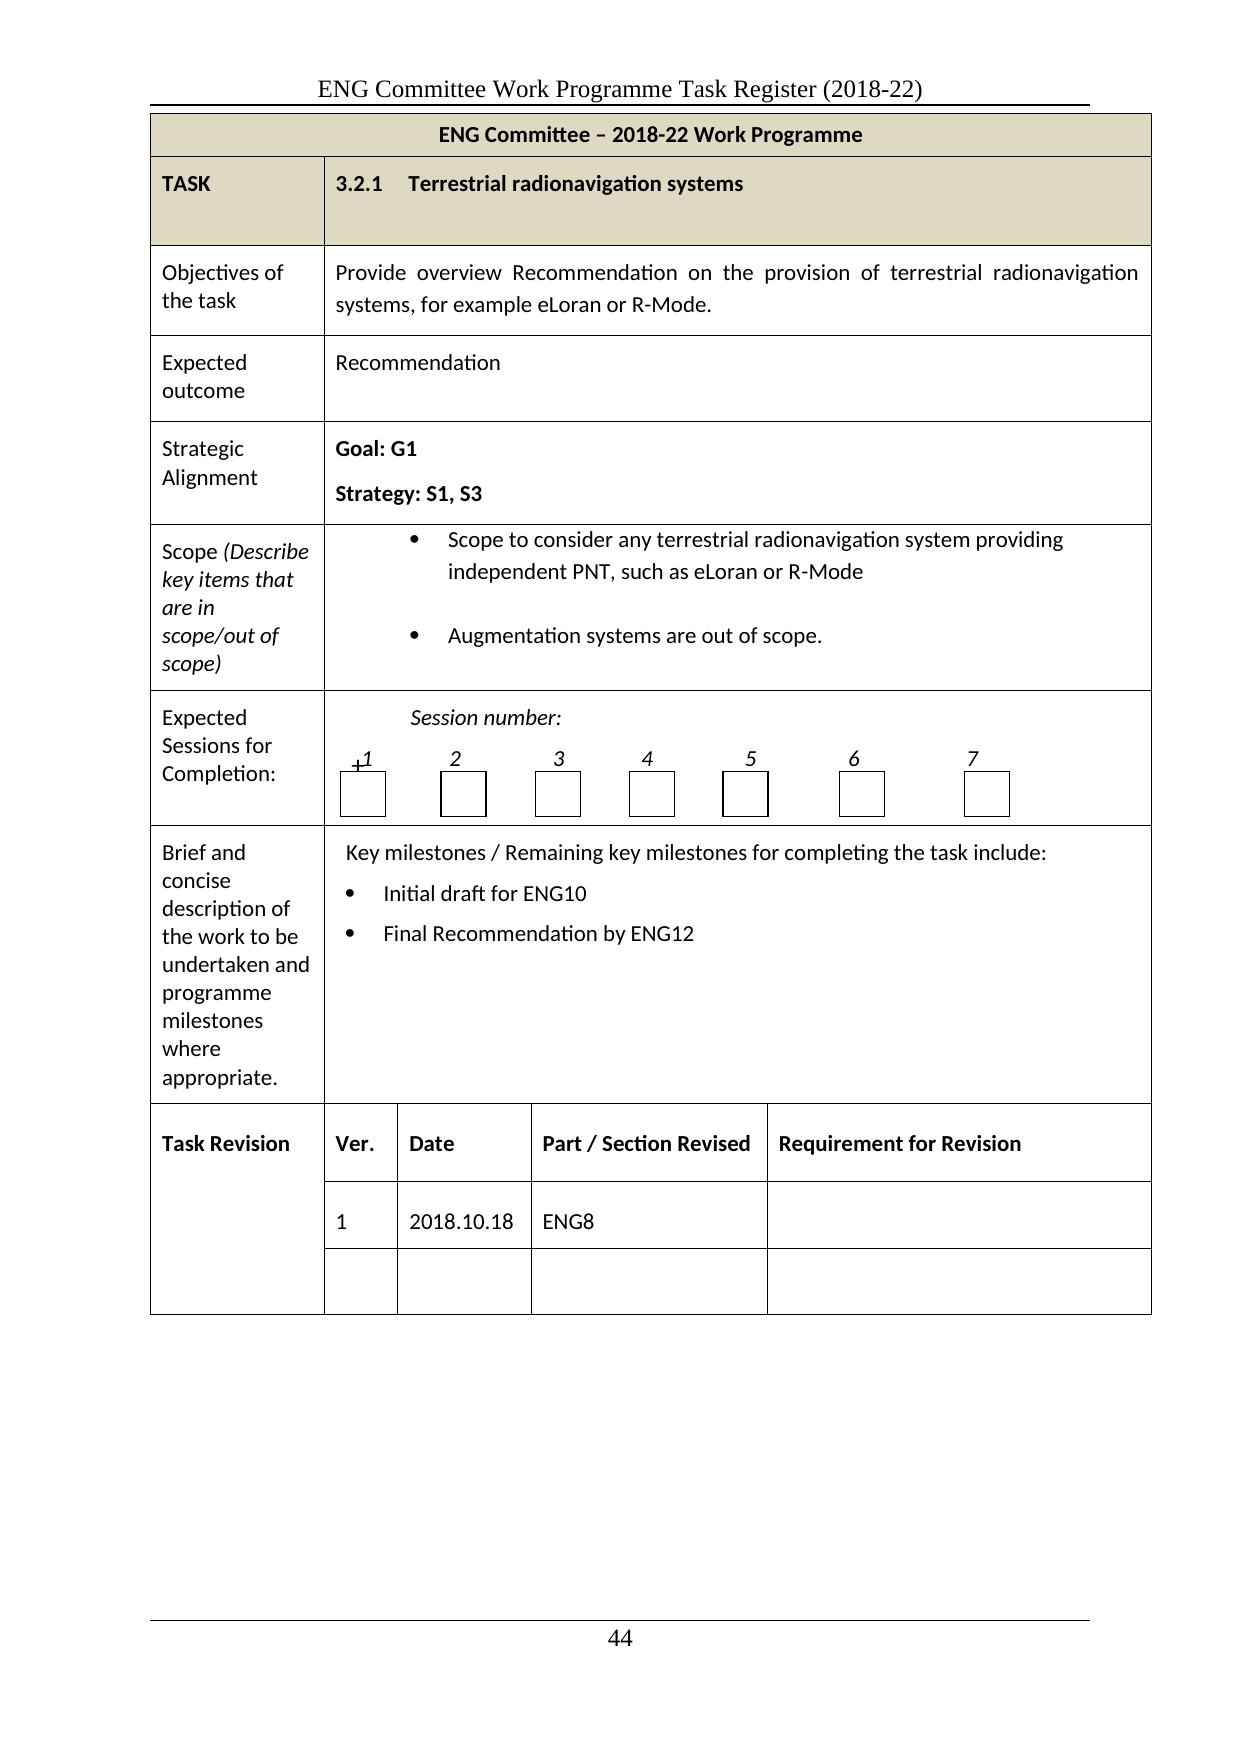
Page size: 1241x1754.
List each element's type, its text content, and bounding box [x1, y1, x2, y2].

table_cell Goal: G1 Strategy: S1, S3 [325, 422, 1151, 524]
table_cell Objectives of the task [151, 246, 324, 335]
table_cell [532, 1249, 767, 1314]
table_cell 2018.10.18 [398, 1182, 531, 1247]
table_cell Expected outcome [151, 336, 324, 421]
table_cell Part / Section Revised [532, 1104, 767, 1181]
table_cell [325, 1249, 397, 1314]
table_cell ENG8 [532, 1182, 767, 1247]
table_cell 1 [325, 1182, 397, 1247]
table_cell Provide overview Recommendation on the provision of terrestrial radionavigation systems, for example eLoran or R-Mode. [325, 246, 1151, 335]
table_cell Task Revision [151, 1104, 324, 1314]
table_cell Requirement for Revision [768, 1104, 1151, 1181]
table_cell [398, 1249, 531, 1314]
table_cell Ver. [325, 1104, 397, 1181]
table_cell TASK [151, 157, 324, 245]
table_cell 3.2.1 Terrestrial radionavigation systems [325, 157, 1151, 245]
table_cell Key milestones / Remaining key milestones for completing the task include: Initial draft for ENG10 Final Recommendation by ENG12 [325, 826, 1151, 1103]
table_header ENG Committee – 2018-22 Work Programme [151, 114, 1151, 156]
table_cell Expected Sessions for Completion: [151, 691, 324, 825]
table_cell [768, 1182, 1151, 1247]
table_cell Recommendation [325, 336, 1151, 421]
table_cell [768, 1249, 1151, 1314]
table_cell Brief and concise description of the work to be undertaken and programme milestones where appropriate. [151, 826, 324, 1103]
table_cell Scope (Describe key items that are in scope/out of scope) [151, 525, 324, 690]
table_cell Date [398, 1104, 531, 1181]
table_cell Scope to consider any terrestrial radionavigation system providing independent PNT, such as eLoran or R-Mode Augmentation systems are out of scope. [325, 525, 1151, 690]
table_cell Strategic Alignment [151, 422, 324, 524]
table_cell Session number: 1 2 3 4 5 6 7 [325, 691, 1151, 825]
